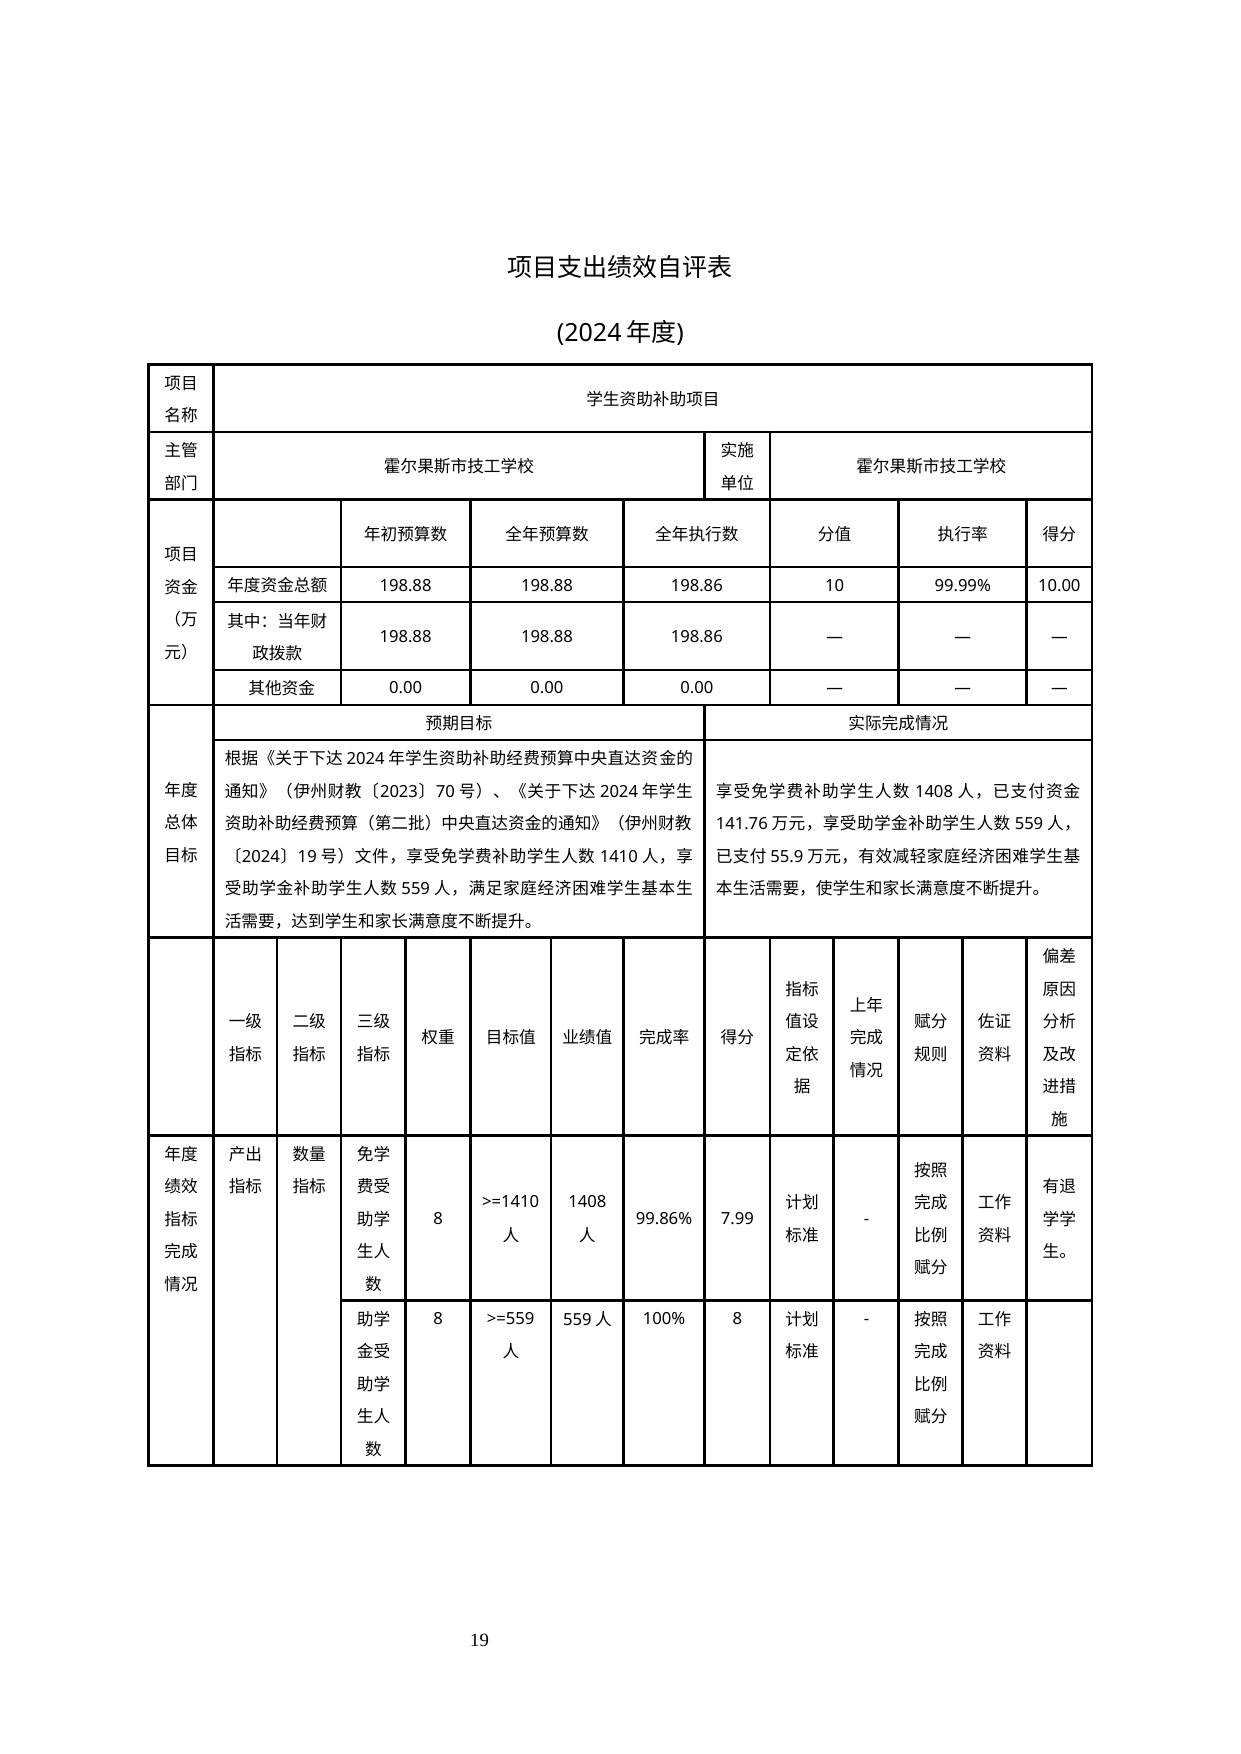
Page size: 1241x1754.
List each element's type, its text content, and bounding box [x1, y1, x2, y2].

table_cell — [1028, 671, 1091, 703]
table_cell 198.86 [625, 603, 769, 668]
table_cell 享受免学费补助学生人数1408人，已支付资金141.76万元，享受助学金补助学生人数559人，已支付55.9万元，有效减轻家庭经济困难学生基本生活需要，使学生和家长满意度不断提升。 [706, 741, 1091, 936]
table_cell (2024年度) [148, 298, 1092, 363]
table_cell 其他资金 [215, 671, 340, 703]
table_cell 一级指标 [215, 939, 276, 1134]
table_cell 工作资料 [964, 1137, 1025, 1299]
table_cell 偏差原因分析及改进措施 [1028, 939, 1091, 1134]
table_cell >=1410人 [472, 1137, 550, 1299]
table_cell 学生资助补助项目 [215, 366, 1091, 431]
table_cell [1028, 1302, 1091, 1464]
table_header 项目支出绩效自评表 [148, 233, 1092, 298]
table_cell 全年执行数 [625, 501, 769, 566]
table_cell 559人 [552, 1302, 622, 1464]
table_cell 按照完成比例赋分 [900, 1302, 961, 1464]
table_cell 198.88 [472, 568, 622, 601]
table_cell — [771, 603, 897, 668]
table_cell 赋分规则 [900, 939, 961, 1134]
table_cell 工作资料 [964, 1302, 1025, 1464]
table_cell 得分 [706, 939, 769, 1134]
table_cell 有退学学生。 [1028, 1137, 1091, 1299]
table_cell 年度总体目标 [150, 706, 212, 936]
table_cell 年度绩效指标完成情况 [150, 1137, 212, 1464]
table_cell 根据《关于下达2024年学生资助补助经费预算中央直达资金的通知》（伊州财教〔2023〕70号）、《关于下达2024年学生资助补助经费预算（第二批）中央直达资金的通知》（伊州财教〔2024〕19号）文件，享受免学费补助学生人数1410人，享受助学金补助学生人数559人，满足家庭经济困难学生基本生活需要，达到学生和家长满意度不断提升。 [215, 741, 703, 936]
table_cell - [835, 1137, 897, 1299]
table_cell 霍尔果斯市技工学校 [215, 433, 703, 498]
table_cell 1408人 [552, 1137, 622, 1299]
table_cell 0.00 [472, 671, 622, 703]
table_cell 指标值设定依据 [771, 939, 832, 1134]
table_cell 198.88 [342, 603, 469, 668]
table_cell 上年完成情况 [835, 939, 897, 1134]
table_cell 10.00 [1028, 568, 1091, 601]
table_cell 助学金受助学生人数 [342, 1302, 404, 1464]
table_cell [215, 501, 340, 566]
table_cell 99.86% [625, 1137, 703, 1299]
table_cell — [900, 671, 1025, 703]
table_cell 佐证资料 [964, 939, 1025, 1134]
table_cell 得分 [1028, 501, 1091, 566]
table_cell 霍尔果斯市技工学校 [771, 433, 1091, 498]
table_cell 年度资金总额 [215, 568, 340, 601]
table_cell 7.99 [706, 1137, 769, 1299]
table_cell 目标值 [472, 939, 550, 1134]
table_cell 198.88 [342, 568, 469, 601]
table_cell 业绩值 [552, 939, 622, 1134]
table_cell 198.88 [472, 603, 622, 668]
table_cell 分值 [771, 501, 897, 566]
table_cell 198.86 [625, 568, 769, 601]
table_cell 按照完成比例赋分 [900, 1137, 961, 1299]
table_cell — [1028, 603, 1091, 668]
table_cell 0.00 [342, 671, 469, 703]
table_cell 实施单位 [706, 433, 769, 498]
table_cell 全年预算数 [472, 501, 622, 566]
table_cell 项目名称 [150, 366, 212, 431]
table_cell 年初预算数 [342, 501, 469, 566]
table_cell 完成率 [625, 939, 703, 1134]
table_cell 执行率 [900, 501, 1025, 566]
table_cell - [835, 1302, 897, 1464]
table_cell 实际完成情况 [706, 706, 1091, 739]
table_cell — [900, 603, 1025, 668]
table_cell — [771, 671, 897, 703]
table_cell [150, 939, 212, 1134]
table_cell 二级指标 [278, 939, 340, 1134]
table_cell 权重 [407, 939, 469, 1134]
table_cell 主管部门 [150, 433, 212, 498]
table_cell 计划标准 [771, 1137, 832, 1299]
table_cell 计划标准 [771, 1302, 832, 1464]
table_cell 8 [407, 1302, 469, 1464]
table_cell 数量指标 [278, 1137, 340, 1464]
table_cell 三级指标 [342, 939, 404, 1134]
table_cell 8 [407, 1137, 469, 1299]
table_cell 预期目标 [215, 706, 703, 739]
table_cell >=559人 [472, 1302, 550, 1464]
table_cell 99.99% [900, 568, 1025, 601]
table_cell 10 [771, 568, 897, 601]
table_cell 0.00 [625, 671, 769, 703]
table_cell 项目资金（万元） [150, 501, 212, 703]
table_cell 其中：当年财政拨款 [215, 603, 340, 668]
table_cell 8 [706, 1302, 769, 1464]
table_cell 100% [625, 1302, 703, 1464]
table_cell 产出指标 [215, 1137, 276, 1464]
table_cell 免学费受助学生人数 [342, 1137, 404, 1299]
